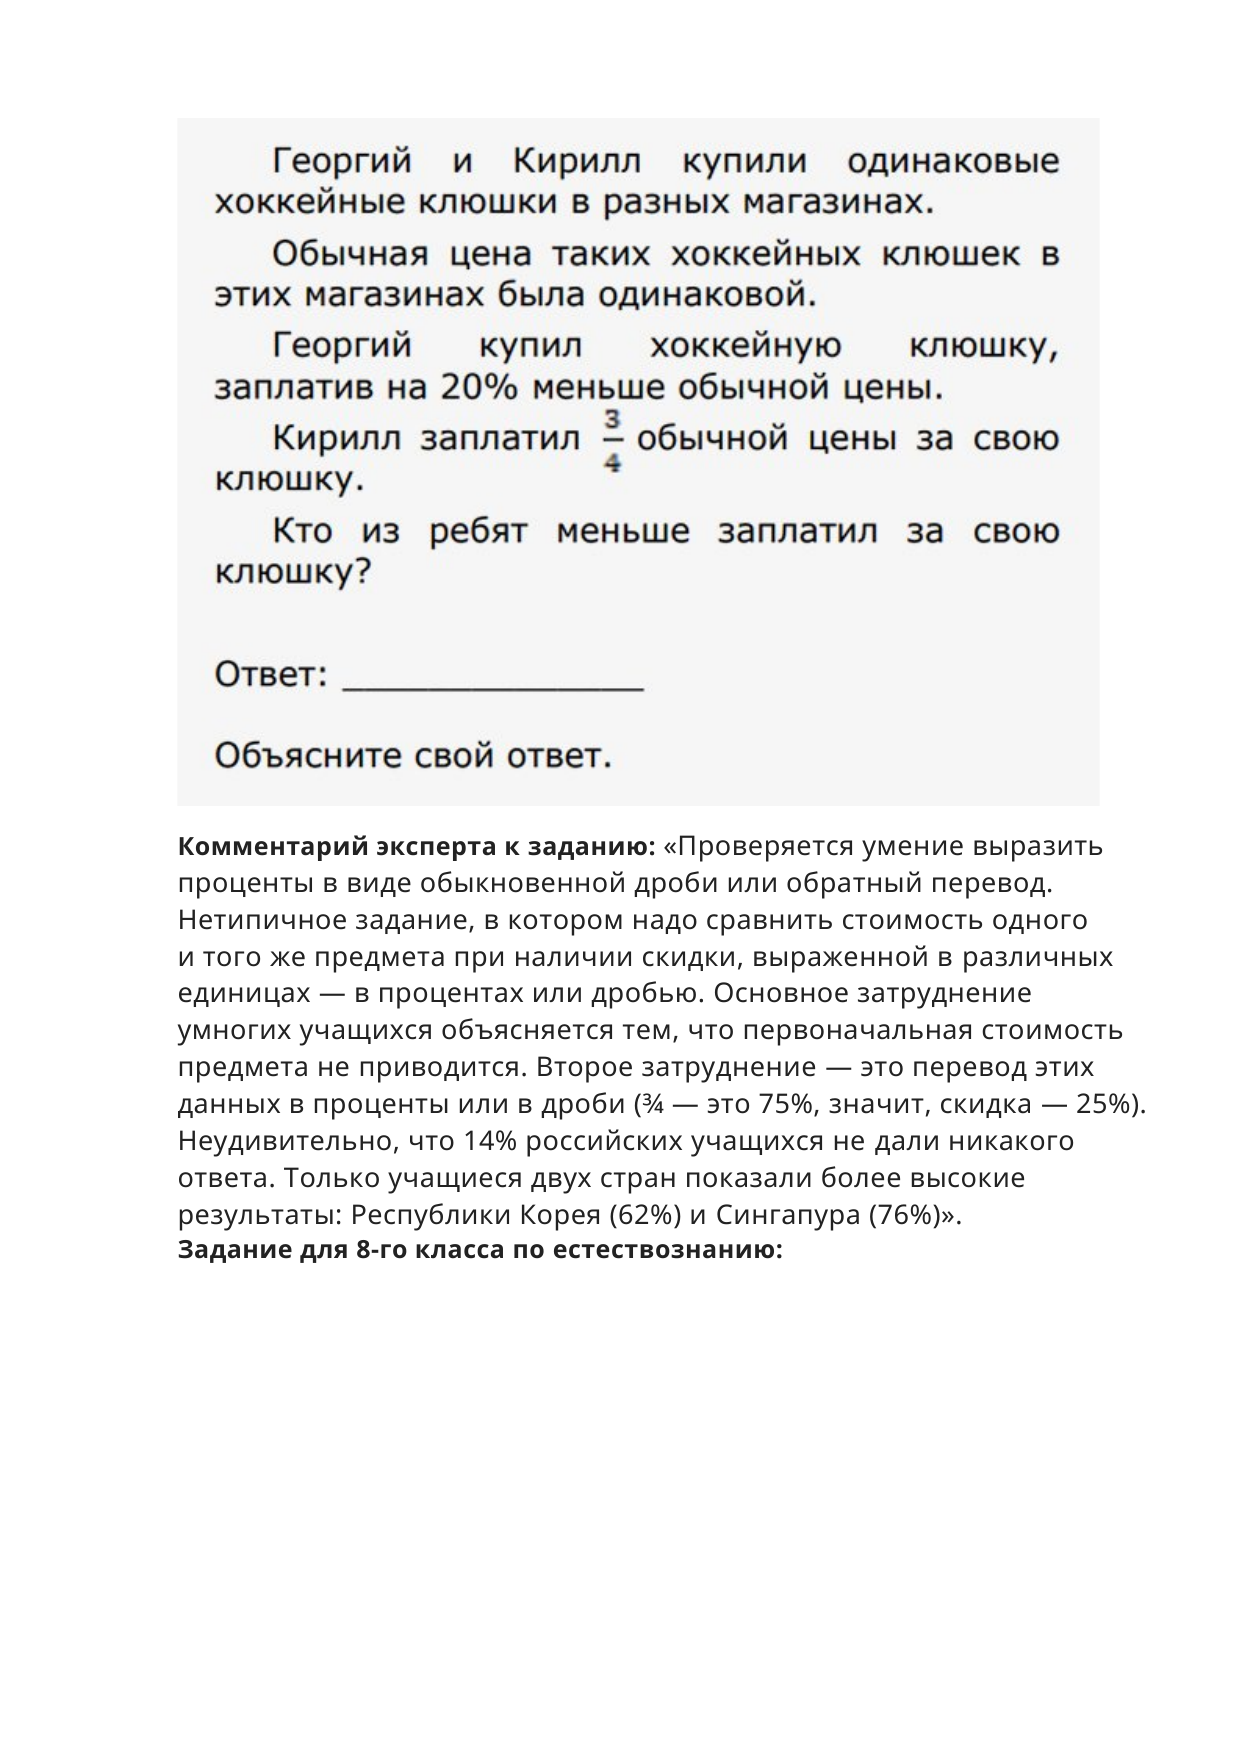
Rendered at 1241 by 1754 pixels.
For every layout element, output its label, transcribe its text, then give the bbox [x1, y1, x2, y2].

text Задание для 8-го класса по естествознанию: [177, 1232, 1152, 1266]
picture [177, 118, 1100, 806]
text Комментарий эксперта к заданию: «Проверяется умение выразить проценты в виде обыкновенной дроби или обратный перевод. Нетипичное задание, в котором надо сравнить стоимость одного и того же предмета при наличии скидки, выраженной в различных единицах — в процентах или дробью. Основное затруднение умногих учащихся объясняется тем, что первоначальная стоимость предмета не приводится. Второе затруднение — это перевод этих данных в проценты или в дроби (¾ — это 75%, значит, скидка — 25%). Неудивительно, что 14% российских учащихся не дали никакого ответа. Только учащиеся двух стран показали более высокие результаты: Республики Корея (62%) и Сингапура (76%)». [177, 826, 1152, 1232]
